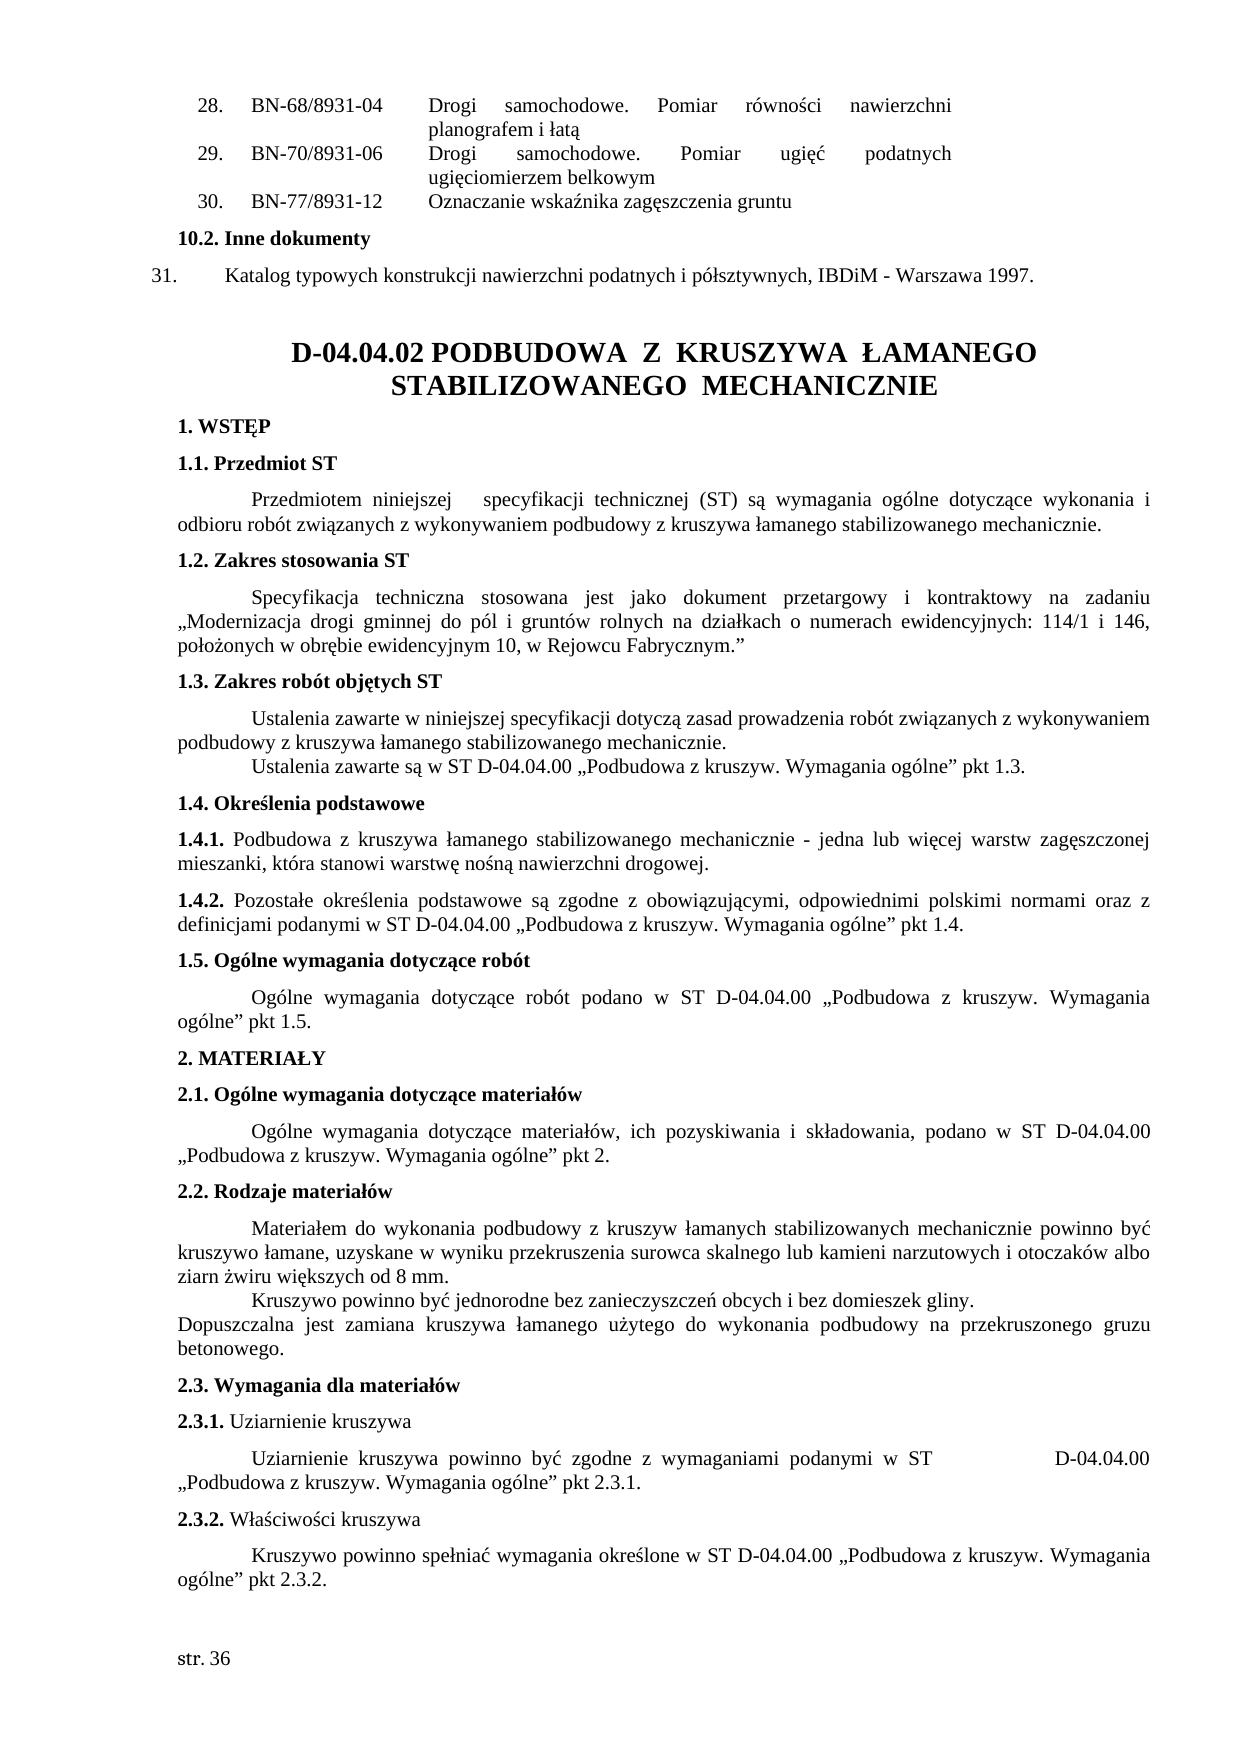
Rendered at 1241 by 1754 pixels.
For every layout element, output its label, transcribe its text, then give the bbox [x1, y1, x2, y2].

text Kruszywo powinno być jednorodne bez zanieczyszczeń obcych i bez domieszek gliny. [177, 1288, 1152, 1312]
subtitle 1.2. Zakres stosowania ST [177, 548, 1152, 572]
list Specyfikacja techniczna stosowana jest jako dokument przetargowy i kontraktowy na zadaniu „Modernizacja drogi gminnej do pól i gruntów rolnych na działkach o numerach ewidencyjnych: 114/1 i 146, położonych w obrębie ewidencyjnym 10, w Rejowcu Fabrycznym.” [177, 584, 1152, 657]
text Ustalenia zawarte w niniejszej specyfikacji dotyczą zasad prowadzenia robót związanych z wykonywaniem podbudowy z kruszywa łamanego stabilizowanego mechanicznie. [177, 706, 1152, 754]
list Katalog typowych konstrukcji nawierzchni podatnych i półsztywnych, IBDiM - Warszawa 1997. [177, 262, 1152, 287]
text STABILIZOWANEGO MECHANICZNIE [177, 368, 1152, 402]
text 2.3.2. Właściwości kruszywa [177, 1506, 1152, 1531]
text Materiałem do wykonania podbudowy z kruszyw łamanych stabilizowanych mechanicznie powinno być kruszywo łamane, uzyskane w wyniku przekruszenia surowca skalnego lub kamieni narzutowych i otoczaków albo ziarn żwiru większych od 8 mm. [177, 1216, 1152, 1288]
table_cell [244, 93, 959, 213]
subtitle 1.1. Przedmiot ST [177, 451, 1152, 475]
subtitle 1.5. Ogólne wymagania dotyczące robót [177, 948, 1152, 972]
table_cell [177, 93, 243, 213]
text 2.3.1. Uziarnienie kruszywa [177, 1409, 1152, 1433]
subtitle 1. WSTĘP [177, 414, 1152, 438]
text Ustalenia zawarte są w ST D-04.04.00 „Podbudowa z kruszyw. Wymagania ogólne” pkt 1.3. [177, 754, 1152, 778]
text Uziarnienie kruszywa powinno być zgodne z wymaganiami podanymi w ST D-04.04.00 „Podbudowa z kruszyw. Wymagania ogólne” pkt 2.3.1. [177, 1446, 1152, 1494]
subtitle 2.2. Rodzaje materiałów [177, 1179, 1152, 1203]
text D-04.04.02 PODBUDOWA Z KRUSZYWA ŁAMANEGO [177, 335, 1152, 368]
text Ogólne wymagania dotyczące robót podano w ST D-04.04.00 „Podbudowa z kruszyw. Wymagania ogólne” pkt 1.5. [177, 985, 1152, 1033]
subtitle 1.3. Zakres robót objętych ST [177, 669, 1152, 693]
text 1.4.2. Pozostałe określenia podstawowe są zgodne z obowiązującymi, odpowiednimi polskimi normami oraz z definicjami podanymi w ST D-04.04.00 „Podbudowa z kruszyw. Wymagania ogólne” pkt 1.4. [177, 888, 1152, 936]
text Kruszywo powinno spełniać wymagania określone w ST D-04.04.00 „Podbudowa z kruszyw. Wymagania ogólne” pkt 2.3.2. [177, 1543, 1152, 1591]
text Ogólne wymagania dotyczące materiałów, ich pozyskiwania i składowania, podano w ST D-04.04.00 „Podbudowa z kruszyw. Wymagania ogólne” pkt 2. [177, 1119, 1152, 1167]
text Dopuszczalna jest zamiana kruszywa łamanego użytego do wykonania podbudowy na przekruszonego gruzu betonowego. [177, 1312, 1152, 1360]
subtitle 2. materiały [177, 1046, 1152, 1069]
subtitle 2.1. Ogólne wymagania dotyczące materiałów [177, 1082, 1152, 1106]
subtitle 2.3. Wymagania dla materiałów [177, 1373, 1152, 1397]
subtitle 1.4. Określenia podstawowe [177, 791, 1152, 814]
text Przedmiotem niniejszej specyfikacji technicznej (ST) są wymagania ogólne dotyczące wykonania i odbioru robót związanych z wykonywaniem podbudowy z kruszywa łamanego stabilizowanego mechanicznie. [177, 487, 1152, 536]
text 1.4.1. Podbudowa z kruszywa łamanego stabilizowanego mechanicznie - jedna lub więcej warstw zagęszczonej mieszanki, która stanowi warstwę nośną nawierzchni drogowej. [177, 827, 1152, 875]
subtitle 10.2. Inne dokumenty [177, 226, 1152, 250]
